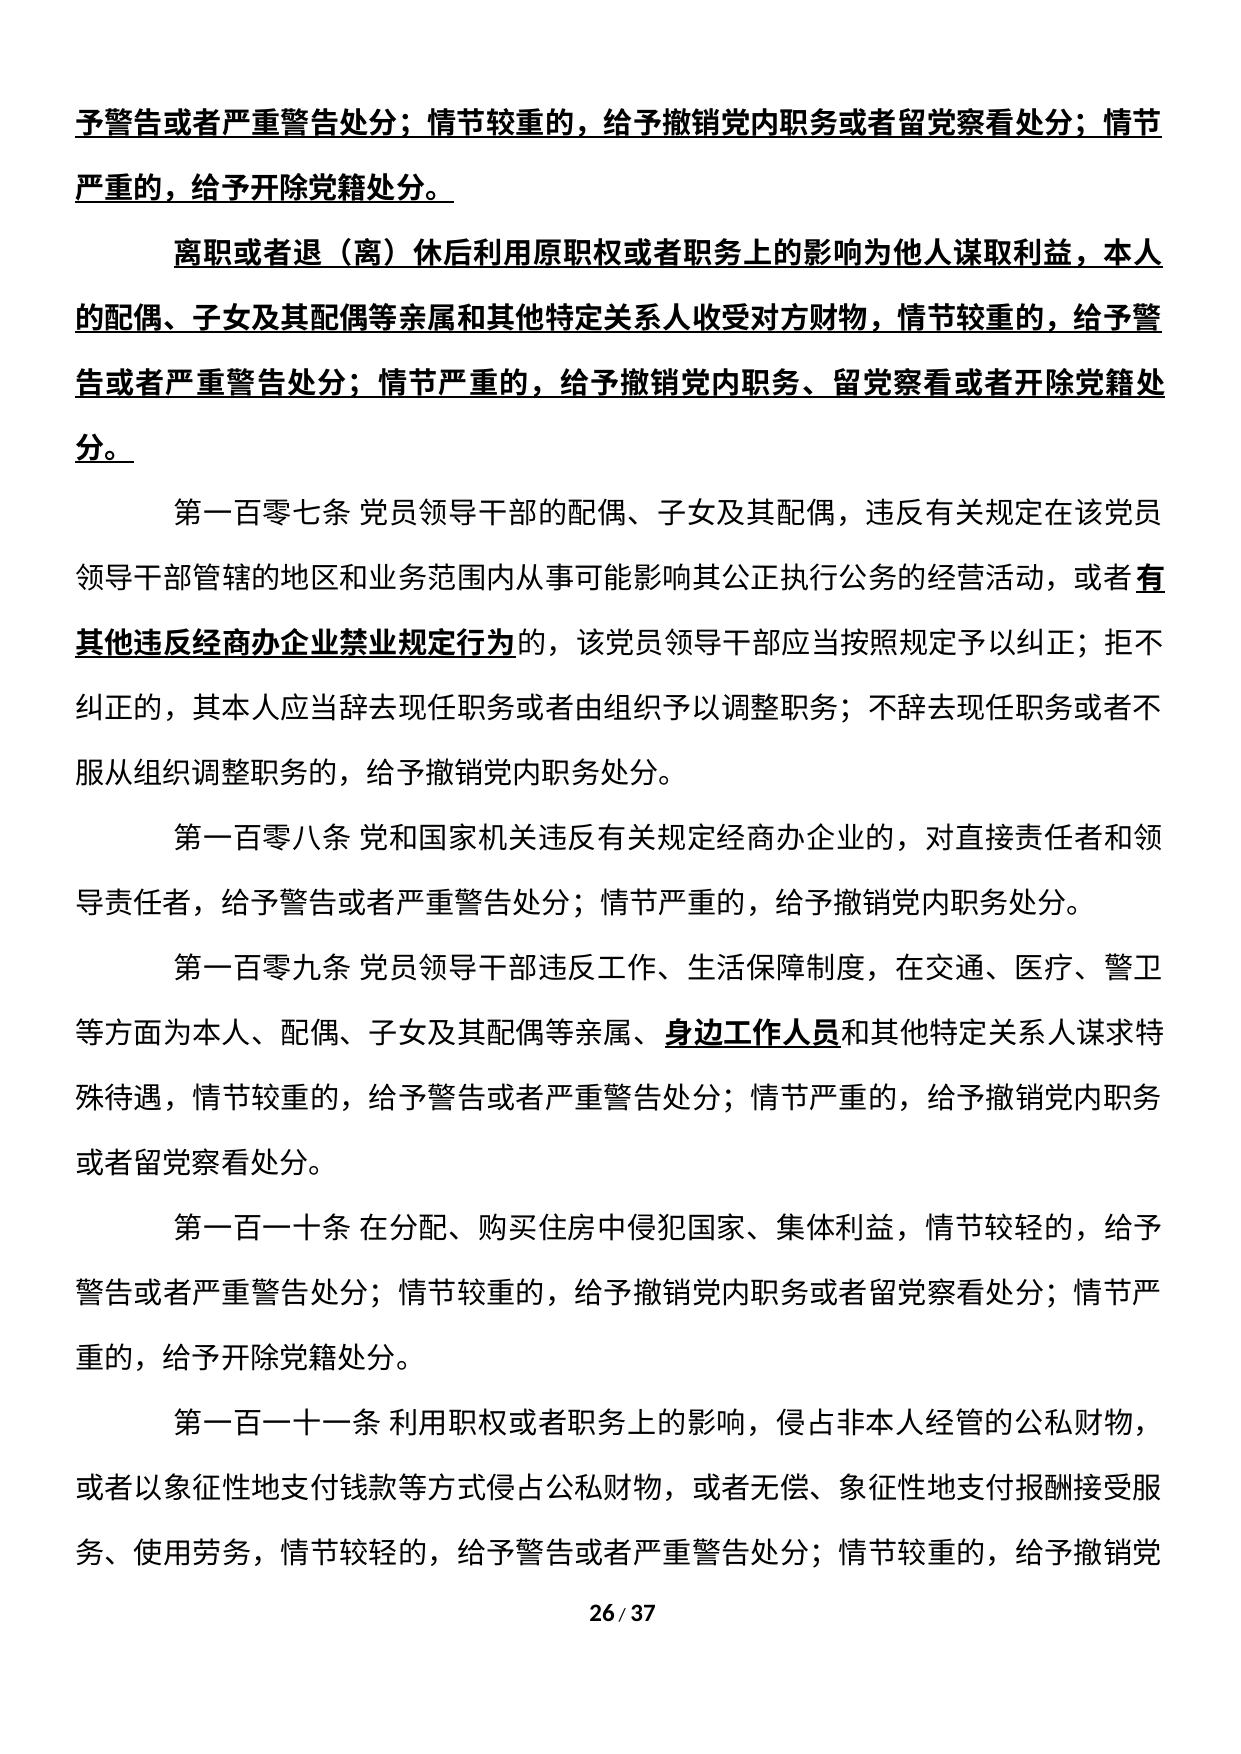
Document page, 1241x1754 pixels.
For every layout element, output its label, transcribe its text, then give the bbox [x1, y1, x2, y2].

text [75, 1388, 1165, 1583]
text 第一百零九条 党员领导干部违反工作、生活保障制度，在交通、医疗、警卫等方面为本人、配偶、子女及其配偶等亲属、身边工作人员和其他特定关系人谋求特殊待遇，情节较重的，给予警告或者严重警告处分；情节严重的，给予撤销党内职务或者留党察看处分。 [75, 933, 1165, 1193]
text 第一百零八条 党和国家机关违反有关规定经商办企业的，对直接责任者和领导责任者，给予警告或者严重警告处分；情节严重的，给予撤销党内职务处分。 [75, 803, 1165, 933]
text 第一百零七条 党员领导干部的配偶、子女及其配偶，违反有关规定在该党员领导干部管辖的地区和业务范围内从事可能影响其公正执行公务的经营活动，或者有其他违反经商办企业禁业规定行为的，该党员领导干部应当按照规定予以纠正；拒不纠正的，其本人应当辞去现任职务或者由组织予以调整职务；不辞去现任职务或者不服从组织调整职务的，给予撤销党内职务处分。 [75, 478, 1165, 803]
text 离职或者退（离）休后利用原职权或者职务上的影响为他人谋取利益，本人的配偶、子女及其配偶等亲属和其他特定关系人收受对方财物，情节较重的，给予警告或者严重警告处分；情节严重的，给予撤销党内职务、留党察看或者开除党籍处分。 [75, 218, 1165, 396]
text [75, 88, 1165, 218]
text 第一百一十条 在分配、购买住房中侵犯国家、集体利益，情节较轻的，给予警告或者严重警告处分；情节较重的，给予撤销党内职务或者留党察看处分；情节严重的，给予开除党籍处分。 [75, 1193, 1165, 1388]
text 离职或者退（离）休后利用原职权或者职务上的影响为他人谋取利益，本人的配偶、子女及其配偶等亲属和其他特定关系人收受对方财物，情节较重的，给予警告或者严重警告处分；情节严重的，给予撤销党内职务、留党察看或者开除党籍处分。 [75, 398, 1165, 478]
